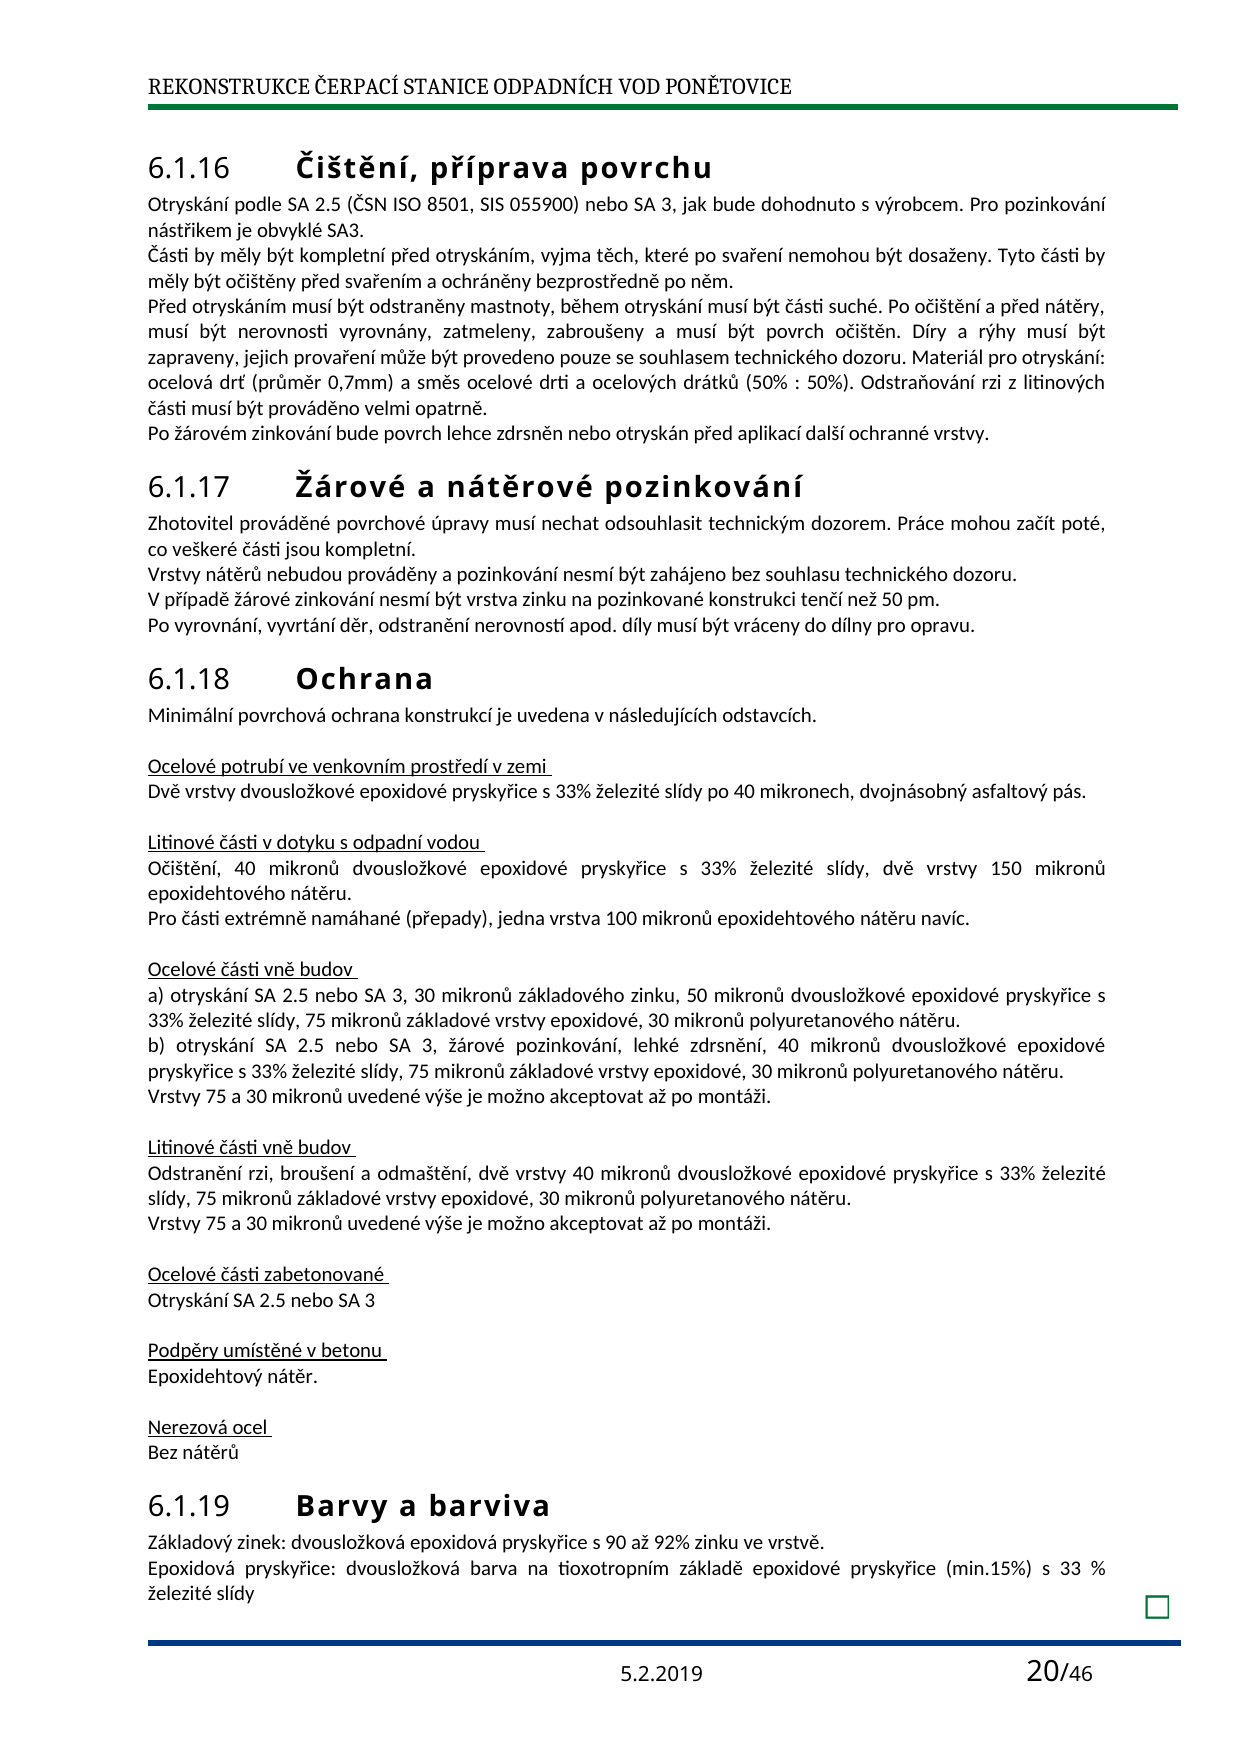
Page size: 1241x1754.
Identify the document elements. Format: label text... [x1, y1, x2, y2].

text Vrstvy 75 a 30 mikronů uvedené výše je možno akceptovat až po montáži. [148, 1211, 1107, 1236]
text a) otryskání SA 2.5 nebo SA 3, 30 mikronů základového zinku, 50 mikronů dvousložkové epoxidové pryskyřice s 33% železité slídy, 75 mikronů základové vrstvy epoxidové, 30 mikronů polyuretanového nátěru. [148, 982, 1107, 1033]
text b) otryskání SA 2.5 nebo SA 3, žárové pozinkování, lehké zdrsnění, 40 mikronů dvousložkové epoxidové pryskyřice s 33% železité slídy, 75 mikronů základové vrstvy epoxidové, 30 mikronů polyuretanového nátěru. [148, 1033, 1107, 1083]
picture [1145, 1595, 1170, 1619]
text Otryskání podle SA 2.5 (ČSN ISO 8501, SIS 055900) nebo SA 3, jak bude dohodnuto s výrobcem. Pro pozinkování nástřikem je obvyklé SA3. [148, 192, 1107, 242]
text Ocelové potrubí ve venkovním prostředí v zemi [148, 753, 1107, 778]
text Otryskání SA 2.5 nebo SA 3 [148, 1287, 1107, 1312]
text Bez nátěrů [148, 1439, 1107, 1465]
text Ocelové části vně budov [148, 956, 1107, 982]
text Po vyrovnání, vyvrtání děr, odstranění nerovností apod. díly musí být vráceny do dílny pro opravu. [148, 612, 1107, 637]
text Ocelové části zabetonované [148, 1261, 1107, 1287]
text Vrstvy nátěrů nebudou prováděny a pozinkování nesmí být zahájeno bez souhlasu technického dozoru. [148, 561, 1107, 587]
subtitle Ochrana [148, 658, 1107, 698]
subtitle Žárové a nátěrové pozinkování [148, 467, 1107, 506]
text Litinové části vně budov [148, 1134, 1107, 1160]
text Základový zinek: dvousložková epoxidová pryskyřice s 90 až 92% zinku ve vrstvě. [148, 1529, 1107, 1555]
text V případě žárové zinkování nesmí být vrstva zinku na pozinkované konstrukci tenčí než 50 pm. [148, 587, 1107, 612]
text Litinové části v dotyku s odpadní vodou [148, 829, 1107, 855]
text Zhotovitel prováděné povrchové úpravy musí nechat odsouhlasit technickým dozorem. Práce mohou začít poté, co veškeré části jsou kompletní. [148, 510, 1107, 561]
text Minimální povrchová ochrana konstrukcí je uvedena v následujících odstavcích. [148, 702, 1107, 728]
text Odstranění rzi, broušení a odmaštění, dvě vrstvy 40 mikronů dvousložkové epoxidové pryskyřice s 33% železité slídy, 75 mikronů základové vrstvy epoxidové, 30 mikronů polyuretanového nátěru. [148, 1160, 1107, 1211]
text Podpěry umístěné v betonu [148, 1338, 1107, 1363]
text Epoxidehtový nátěr. [148, 1363, 1107, 1388]
text Epoxidová pryskyřice: dvousložková barva na tioxotropním základě epoxidové pryskyřice (min.15%) s 33 % železité slídy [148, 1555, 1107, 1606]
text Před otryskáním musí být odstraněny mastnoty, během otryskání musí být části suché. Po očištění a před nátěry, musí být nerovnosti vyrovnány, zatmeleny, zabroušeny a musí být povrch očištěn. Díry a rýhy musí být zapraveny, jejich provaření může být provedeno pouze se souhlasem technického dozoru. Materiál pro otryskání: ocelová drť (průměr 0,7mm) a směs ocelové drti a ocelových drátků (50% : 50%). Odstraňování rzi z litinových části musí být prováděno velmi opatrně. [148, 293, 1107, 420]
text Pro části extrémně namáhané (přepady), jedna vrstva 100 mikronů epoxidehtového nátěru navíc. [148, 906, 1107, 931]
text Části by měly být kompletní před otryskáním, vyjma těch, které po svaření nemohou být dosaženy. Tyto části by měly být očištěny před svařením a ochráněny bezprostředně po něm. [148, 242, 1107, 293]
text Dvě vrstvy dvousložkové epoxidové pryskyřice s 33% železité slídy po 40 mikronech, dvojnásobný asfaltový pás. [148, 778, 1107, 804]
text Nerezová ocel [148, 1414, 1107, 1439]
text Vrstvy 75 a 30 mikronů uvedené výše je možno akceptovat až po montáži. [148, 1083, 1107, 1109]
text Po žárovém zinkování bude povrch lehce zdrsněn nebo otryskán před aplikací další ochranné vrstvy. [148, 420, 1107, 446]
text Očištění, 40 mikronů dvousložkové epoxidové pryskyřice s 33% železité slídy, dvě vrstvy 150 mikronů epoxidehtového nátěru. [148, 855, 1107, 906]
subtitle Barvy a barviva [148, 1486, 1107, 1525]
subtitle Čištění, příprava povrchu [148, 148, 1107, 187]
